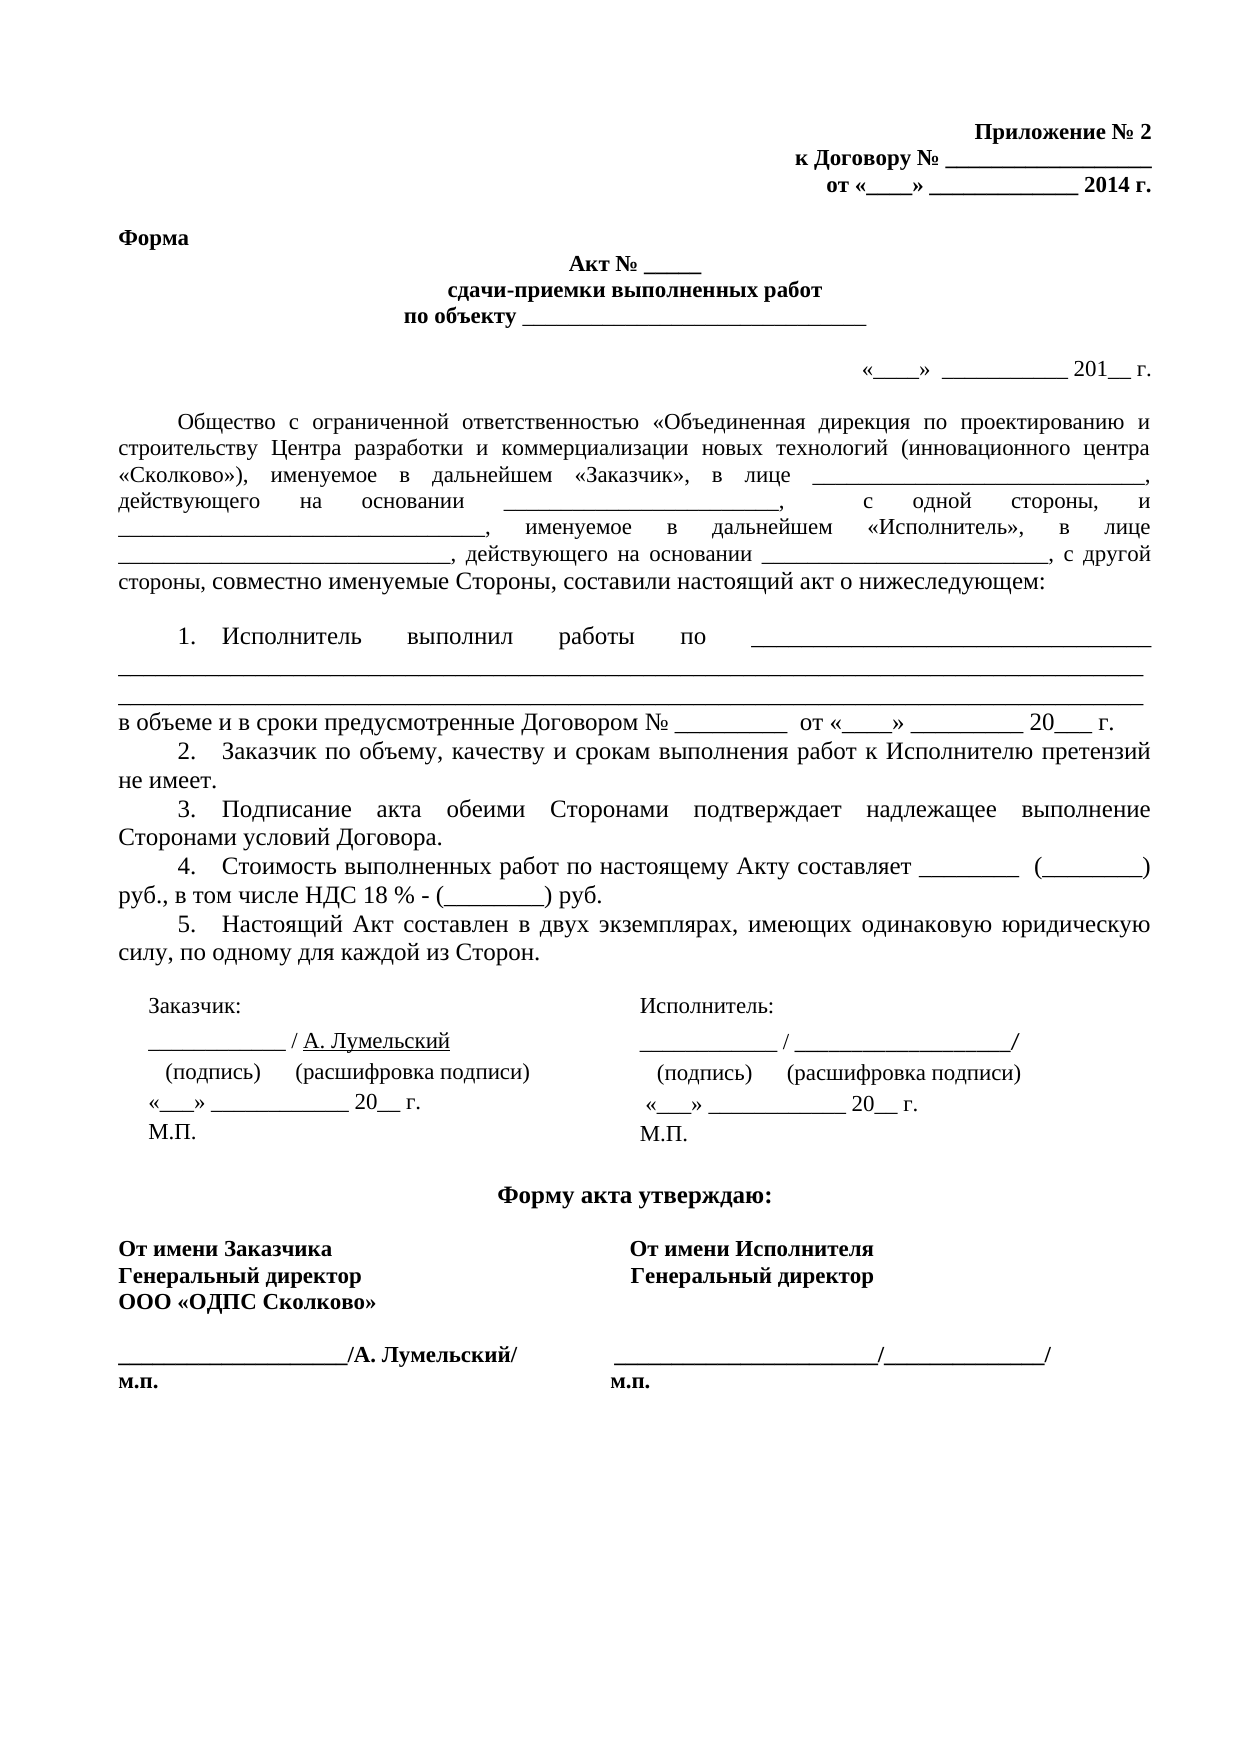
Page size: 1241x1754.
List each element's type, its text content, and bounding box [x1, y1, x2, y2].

list Подписание акта обеими Сторонами подтверждает надлежащее выполнение Сторонами условий Договора. [118, 794, 1152, 851]
text Форма [118, 223, 1152, 250]
list Общество с ограниченной ответственностью «Объединенная дирекция по проектированию и строительству Центра разработки и коммерциализации новых технологий (инновационного центра «Сколково»), именуемое в дальнейшем «Заказчик», в лице _____________________________, действующего на основании ________________________, с одной стороны, и ________________________________, именуемое в дальнейшем «Исполнитель», в лице _____________________________, действующего на основании _________________________, с другой стороны, совместно именуемые Стороны, составили настоящий акт о нижеследующем: [118, 408, 1152, 595]
table_header Исполнитель: [628, 993, 1154, 1027]
table_header Заказчик: [137, 993, 628, 1027]
list Стоимость выполненных работ по настоящему Акту составляет ________ (________) руб., в том числе НДС 18 % - (________) руб. [118, 851, 1152, 909]
text Форму акта утверждаю: [118, 1180, 1152, 1209]
text Генеральный директор Генеральный директор [118, 1262, 1152, 1288]
text по объекту ______________________________ [118, 303, 1152, 329]
text к Договору № __________________ [118, 144, 1152, 171]
text Акт № _____ [118, 250, 1152, 276]
text «____» ___________ 201__ г. [118, 355, 1152, 382]
text От имени Заказчика От имени Исполнителя [118, 1235, 1152, 1262]
text сдачи-приемки выполненных работ [118, 276, 1152, 303]
text от «____» _____________ 2014 г. [118, 171, 1152, 197]
text м.п. м.п. [118, 1367, 1152, 1393]
table_cell ____________ / А. Лумельский (подпись) (расшифровка подписи) «___» ____________ 20__ г. М.П. [137, 1027, 628, 1150]
text ООО «ОДПС Сколково» [118, 1288, 1152, 1314]
list Настоящий Акт составлен в двух экземплярах, имеющих одинаковую юридическую силу, по одному для каждой из Сторон. [118, 909, 1152, 966]
table_cell ____________ / ___________________/ (подпись) (расшифровка подписи) «___» ____________ 20__ г. М.П. [628, 1027, 1163, 1150]
list Исполнитель выполнил работы по ________________________________ __________________________________________________________________________________ __________________________________________________________________________________ в объеме и в сроки предусмотренные Договором № _________ от «____» _________ 20___ г. [118, 621, 1152, 736]
text Приложение № 2 [118, 118, 1152, 144]
text ____________________/А. Лумельский/ _______________________/______________/ [118, 1341, 1152, 1367]
list Заказчик по объему, качеству и срокам выполнения работ к Исполнителю претензий не имеет. [118, 736, 1152, 794]
